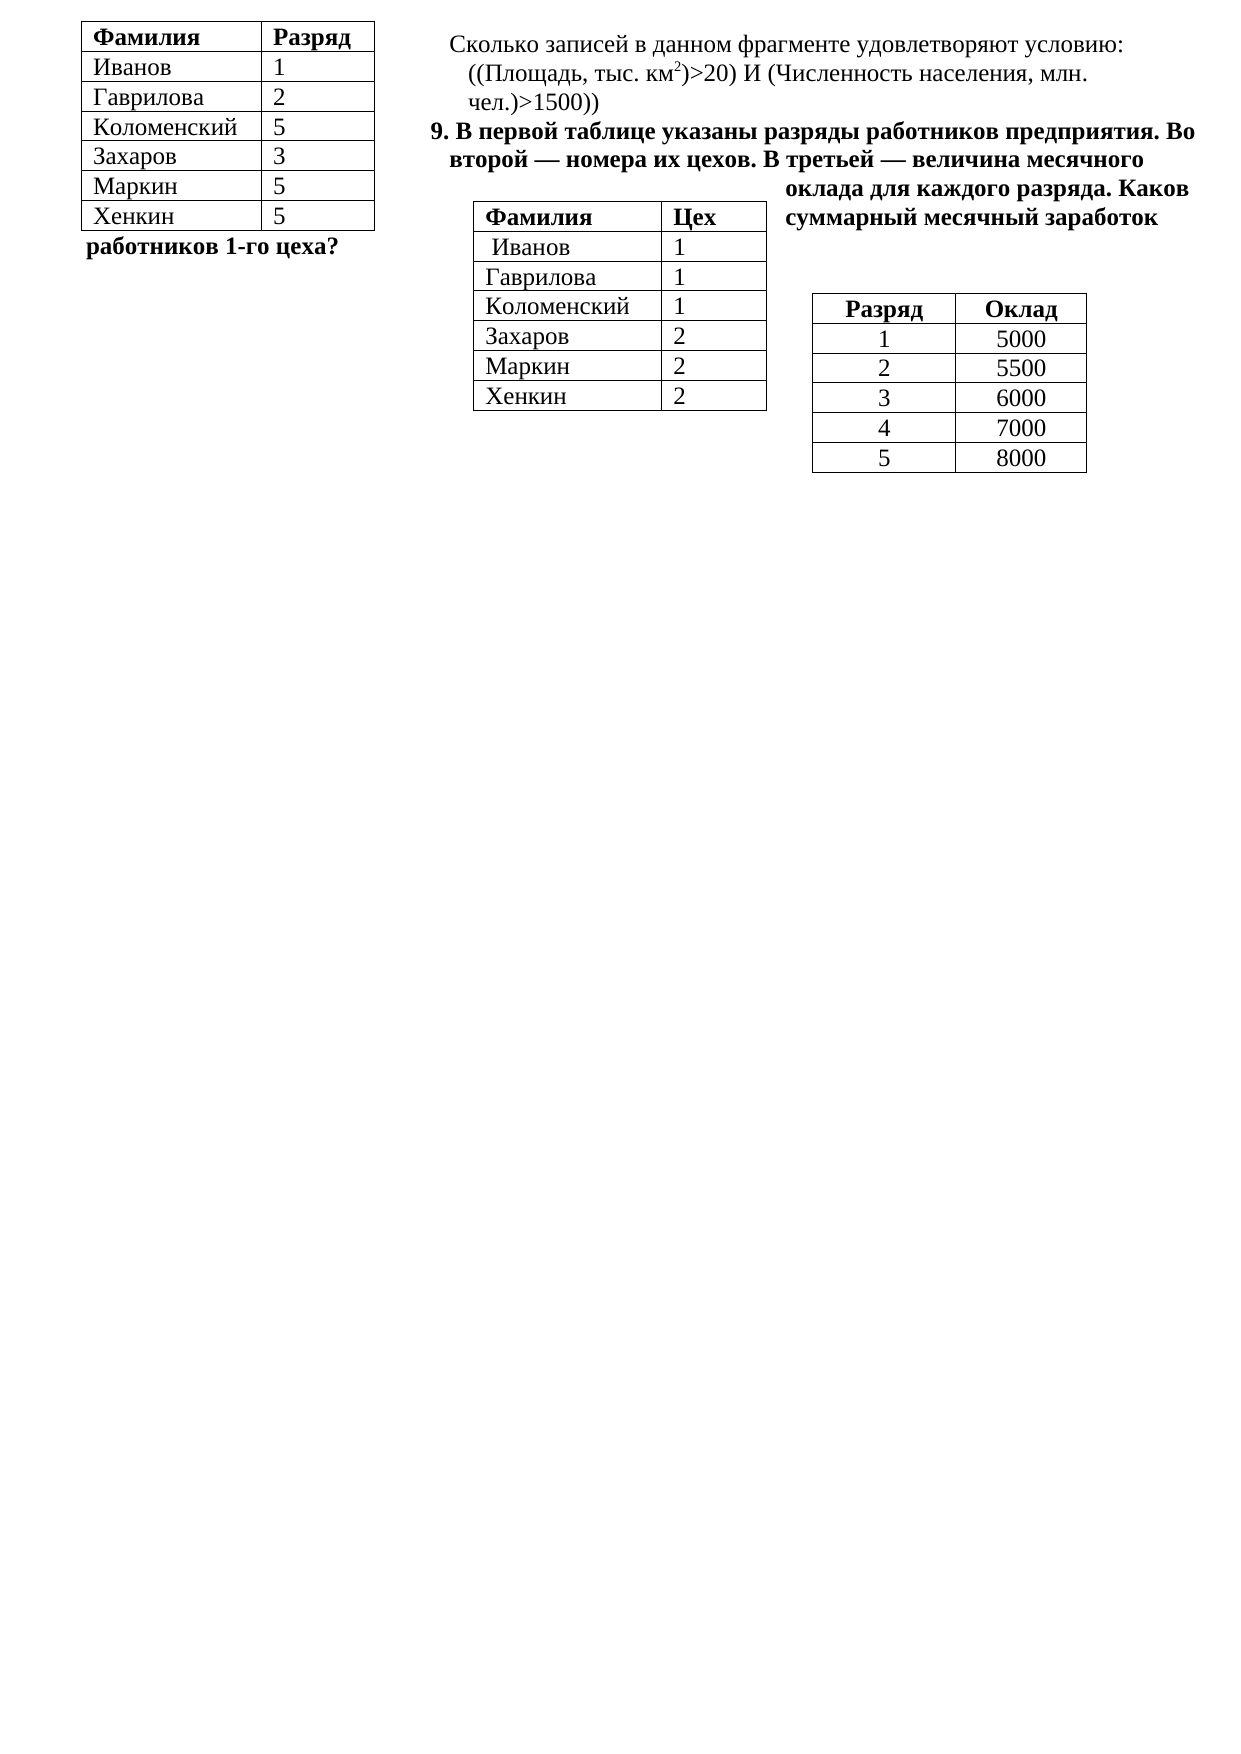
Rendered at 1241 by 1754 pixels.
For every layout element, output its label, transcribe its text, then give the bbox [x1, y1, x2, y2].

table_cell Захаров [82, 141, 261, 170]
table_cell Хенкин [82, 201, 261, 230]
table_header Цех [662, 202, 766, 231]
table_cell 8000 [956, 443, 1086, 472]
table_cell Гаврилова [82, 82, 261, 111]
table_cell Иванов [82, 52, 261, 81]
table_cell 5 [813, 443, 955, 472]
table_cell 3 [262, 141, 374, 170]
table_header Разряд [262, 22, 374, 51]
table_cell Захаров [474, 321, 661, 350]
table_cell 7000 [956, 413, 1086, 442]
table_cell Маркин [82, 171, 261, 200]
text 9. В первой таблице указаны разряды работников предприятия. Во второй — номера их цехов. В третьей — величина месячного оклада для каждого разряда. Каков суммарный месячный заработок работников 1-го цеха? [67, 116, 1211, 259]
table_cell 5000 [956, 324, 1086, 352]
table_cell 4 [813, 413, 955, 442]
table_cell Маркин [474, 351, 661, 380]
table_cell 2 [662, 351, 766, 380]
table_header Фамилия [82, 22, 261, 51]
table_cell 5 [262, 171, 374, 200]
table_header Разряд [813, 294, 955, 323]
table_cell 2 [662, 381, 766, 409]
table_cell 1 [813, 324, 955, 352]
table_header Оклад [956, 294, 1086, 323]
table_cell 5 [262, 201, 374, 230]
table_cell 1 [662, 291, 766, 320]
table_cell Коломенский [474, 291, 661, 320]
table_cell 6000 [956, 383, 1086, 412]
table_cell 2 [813, 354, 955, 382]
table_header Фамилия [474, 202, 661, 231]
table_cell Коломенский [82, 112, 261, 140]
table_cell 5 [262, 112, 374, 140]
table_cell 2 [662, 321, 766, 350]
table_cell 1 [662, 262, 766, 290]
table_cell 5500 [956, 354, 1086, 382]
text Сколько записей в данном фрагменте удовлетворяют условию: ((Площадь, тыс. км2)>20) И (Численность населения, млн. чел.)>1500)) [375, 29, 1211, 116]
table_cell 1 [662, 232, 766, 261]
table_cell Иванов [474, 232, 661, 261]
table_cell Гаврилова [474, 262, 661, 290]
table_cell 1 [262, 52, 374, 81]
table_cell Хенкин [474, 381, 661, 409]
table_cell 2 [262, 82, 374, 111]
table_cell 3 [813, 383, 955, 412]
